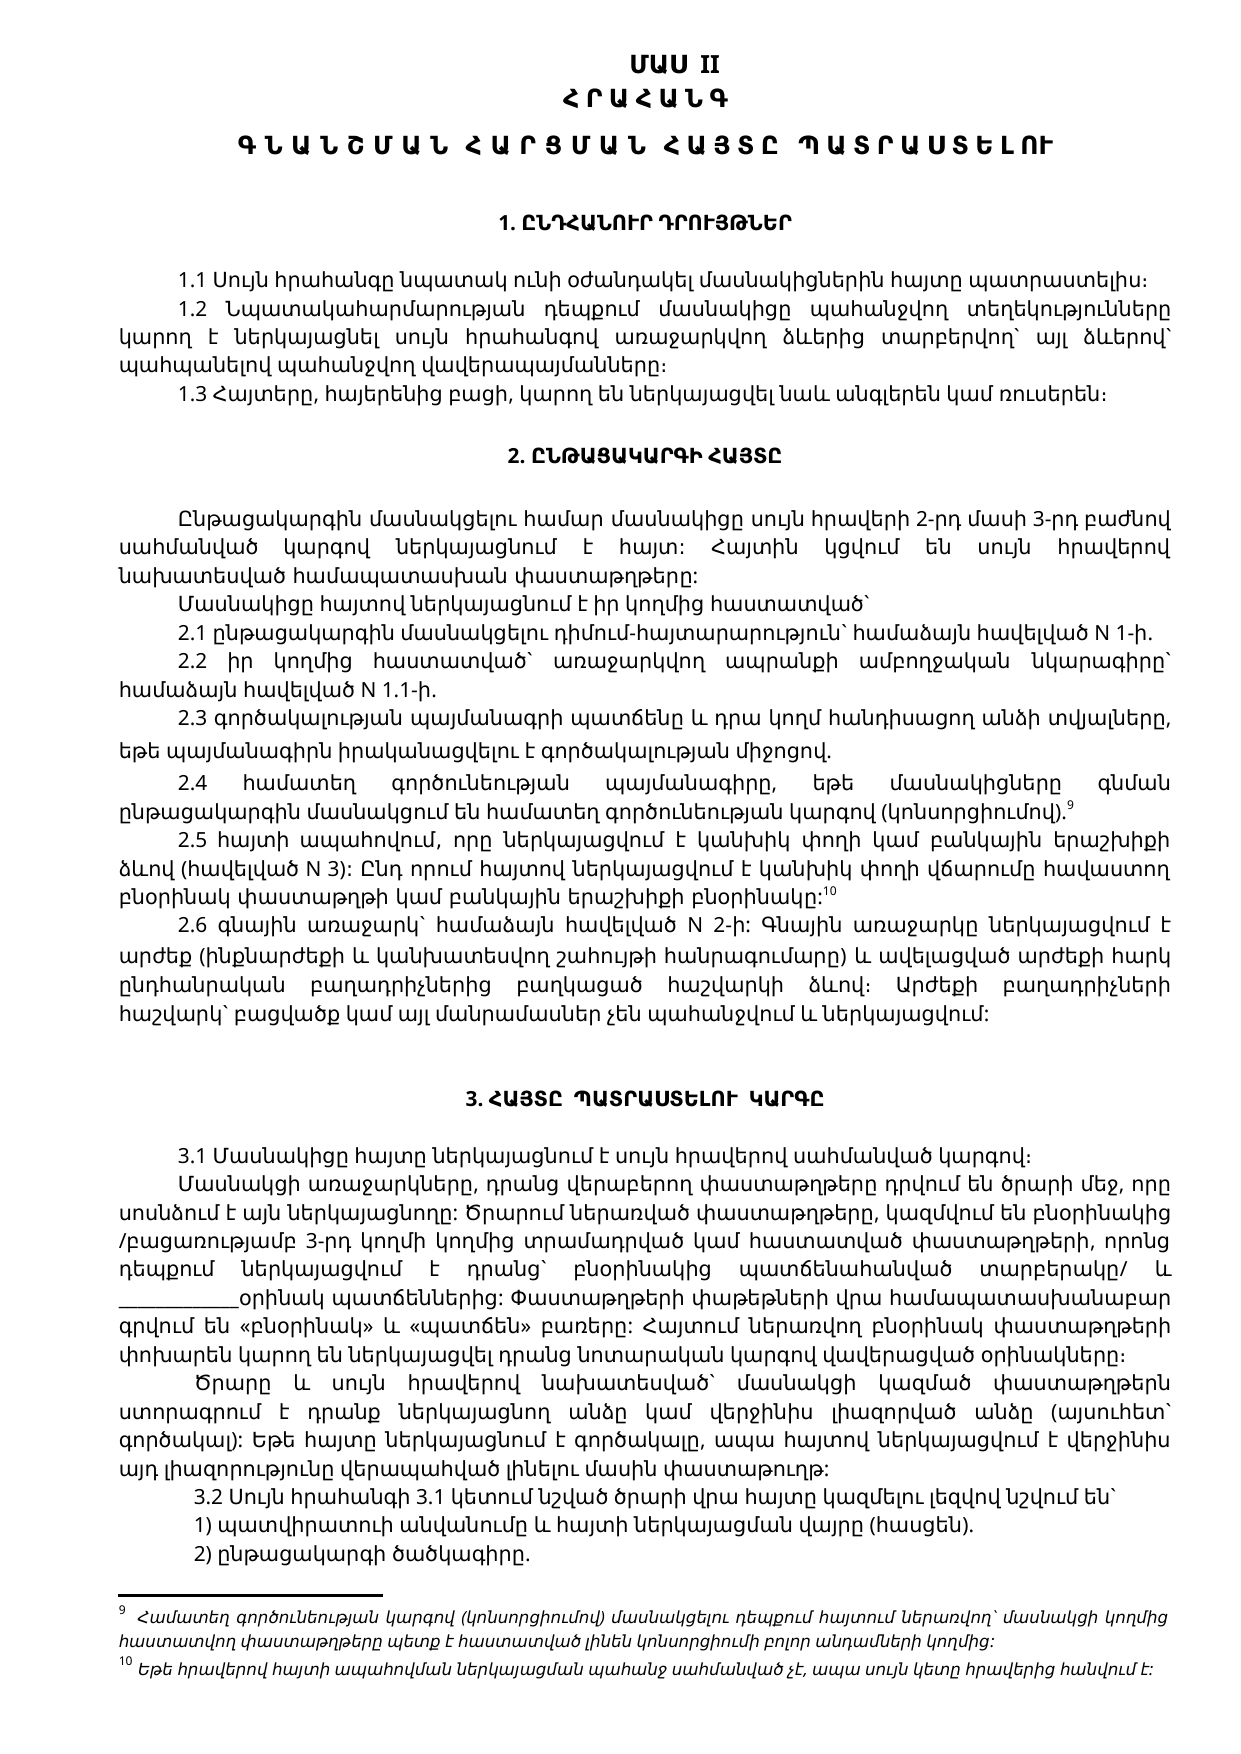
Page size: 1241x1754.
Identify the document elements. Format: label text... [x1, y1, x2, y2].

text 2.4 համատեղ գործունեության պայմանագիրը, եթե մասնակիցները գնման ընթացակարգին մասնակցում են համատեղ գործունեության կարգով (կոնսորցիումով). [118, 768, 1171, 825]
text 3.2 Սույն հրահանգի 3.1 կետում նշված ծրարի վրա հայտը կազմելու լեզվով նշվում են` [118, 1482, 1171, 1511]
text 3.1 Մասնակիցը հայտը ներկայացնում է սույն հրավերով սահմանված կարգով։ [118, 1141, 1171, 1169]
text Գ Ն Ա Ն Շ Մ Ա Ն Հ Ա Ր Ց Մ Ա Ն Հ Ա Յ Տ Ը Պ Ա Տ Ր Ա Ս Տ Ե Լ ՈՒ [118, 127, 1172, 162]
text Ծրարը և սույն հրավերով նախատեսված` մասնակցի կազմած փաստաթղթերն ստորագրում է դրանք ներկայացնող անձը կամ վերջինիս լիազորված անձը (այսուհետ` գործակալ): Եթե հայտը ներկայացնում է գործակալը, ապա հայտով ներկայացվում է վերջինիս այդ լիազորությունը վերապահված լինելու մասին փաստաթուղթ: [118, 1368, 1171, 1482]
text 2.6 գնային առաջարկ` համաձայն հավելված N 2-ի: Գնային առաջարկը ներկայացվում է արժեք (ինքնարժեքի և կանխատեսվող շահույթի հանրագումարը) և ավելացված արժեքի հարկ ընդհանրական բաղադրիչներից բաղկացած հաշվարկի ձևով։ Արժեքի բաղադրիչների հաշվարկ` բացվածք կամ այլ մանրամասներ չեն պահանջվում և ներկայացվում: [118, 911, 1171, 1027]
text 2.1 ընթացակարգին մասնակցելու դիմում-հայտարարություն` համաձայն հավելված N 1-ի. [118, 618, 1171, 646]
text 3. ՀԱՅՏԸ ՊԱՏՐԱՍՏԵԼՈՒ ԿԱՐԳԸ [118, 1084, 1171, 1112]
text Մասնակցի առաջարկները, դրանց վերաբերող փաստաթղթերը դրվում են ծրարի մեջ, որը սոսնձում է այն ներկայացնողը: Ծրարում ներառված փաստաթղթերը, կազմվում են բնօրինակից /բացառությամբ 3-րդ կողմի կողմից տրամադրված կամ հաստատված փաստաթղթերի, որոնց դեպքում ներկայացվում է դրանց` բնօրինակից պատճենահանված տարբերակը/ և _____________օրինակ պատճեններից: Փաստաթղթերի փաթեթների վրա համապատասխանաբար գրվում են «բնօրինակ» և «պատճեն» բառերը: Հայտում ներառվող բնօրինակ փաստաթղթերի փոխարեն կարող են ներկայացվել դրանց նոտարական կարգով վավերացված օրինակները։ [118, 1169, 1171, 1368]
text 2) ընթացակարգի ծածկագիրը. [118, 1539, 1171, 1567]
text 1.2 Նպատակահարմարության դեպքում մասնակիցը պահանջվող տեղեկությունները կարող է ներկայացնել սույն հրահանգով առաջարկվող ձևերից տարբերվող` այլ ձևերով` պահպանելով պահանջվող վավերապայմանները։ [118, 294, 1171, 379]
text 1. ԸՆԴՀԱՆՈՒՐ ԴՐՈՒՅԹՆԵՐ [118, 208, 1171, 237]
text 2. ԸՆԹԱՑԱԿԱՐԳԻ ՀԱՅՏԸ [118, 442, 1171, 470]
text Ընթացակարգին մասնակցելու համար մասնակիցը սույն հրավերի 2-րդ մասի 3-րդ բաժնով սահմանված կարգով ներկայացնում է հայտ: Հայտին կցվում են սույն հրավերով նախատեսված համապատասխան փաստաթղթերը: [118, 504, 1171, 589]
text Մասնակիցը հայտով ներկայացնում է իր կողմից հաստատված` [118, 589, 1171, 618]
text Հ Ր Ա Հ Ա Ն Գ [118, 81, 1172, 115]
text 1) պատվիրատուի անվանումը և հայտի ներկայացման վայրը (հասցեն). [118, 1511, 1171, 1539]
text 1.1 Սույն հրահանգը նպատակ ունի օժանդակել մասնակիցներին հայտը պատրաստելիս։ [118, 265, 1171, 294]
text 1.3 Հայտերը, հայերենից բացի, կարող են ներկայացվել նաև անգլերեն կամ ռուսերեն։ [118, 379, 1171, 407]
text ՄԱՍ II [118, 47, 1171, 81]
text 2.2 իր կողմից հաստատված` առաջարկվող ապրանքի ամբողջական նկարագիրը` համաձայն հավելված N 1.1-ի. [118, 646, 1171, 703]
text 2.5 հայտի ապահովում, որը ներկայացվում է կանխիկ փողի կամ բանկային երաշխիքի ձևով (հավելված N 3): Ընդ որում հայտով ներկայացվում է կանխիկ փողի վճարումը հավաստող բնօրինակ փաստաթղթի կամ բանկային երաշխիքի բնօրինակը: [118, 825, 1171, 911]
text 2.3 գործակալության պայմանագրի պատճենը և դրա կողմ հանդիսացող անձի տվյալները, եթե պայմանագիրն իրականացվելու է գործակալության միջոցով. [118, 703, 1171, 764]
